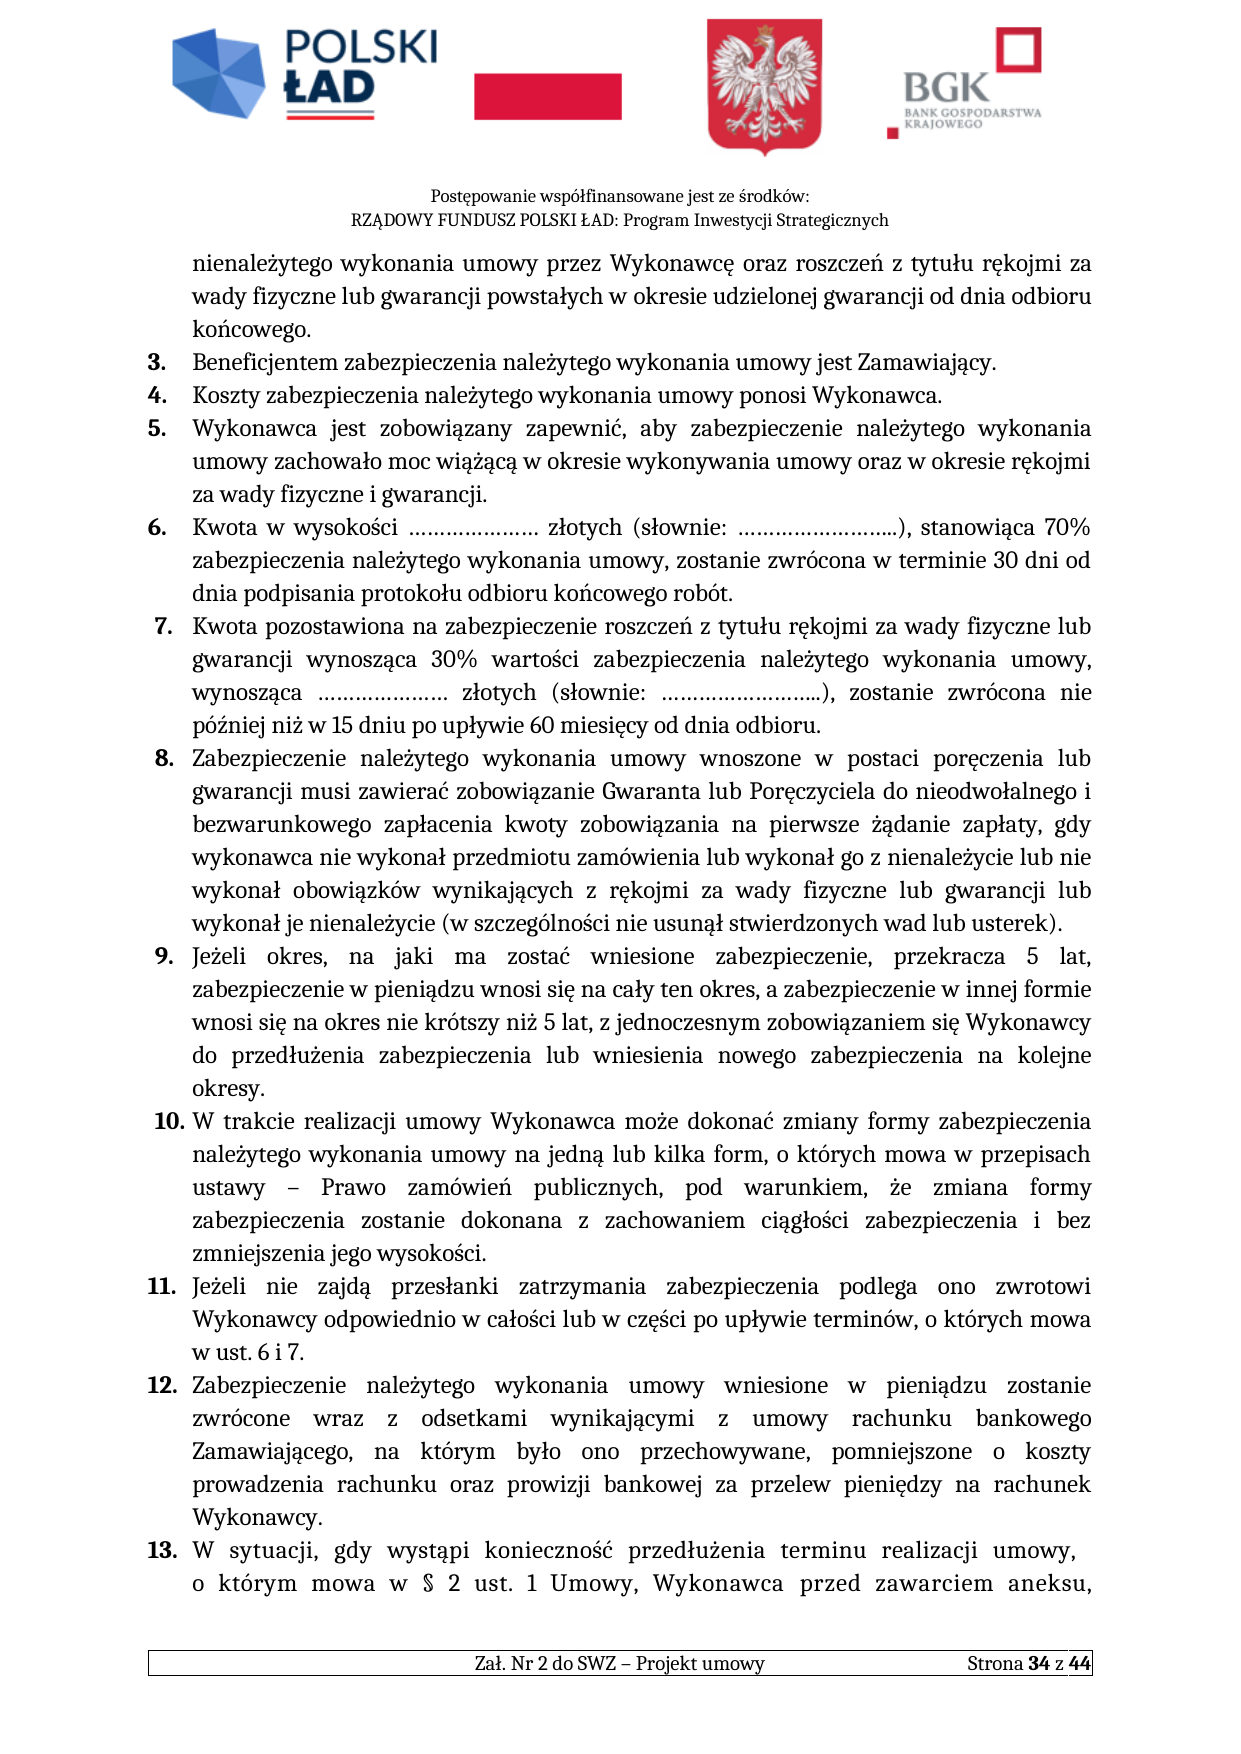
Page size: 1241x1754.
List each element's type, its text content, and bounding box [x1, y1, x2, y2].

list Zabezpieczenie należytego wykonania umowy wnoszone w postaci poręczenia lub gwarancji musi zawierać zobowiązanie Gwaranta lub Poręczyciela do nieodwołalnego i bezwarunkowego zapłacenia kwoty zobowiązania na pierwsze żądanie zapłaty, gdy wykonawca nie wykonał przedmiotu zamówienia lub wykonał go z nienależycie lub nie wykonał obowiązków wynikających z rękojmi za wady fizyczne lub gwarancji lub wykonał je nienależycie (w szczególności nie usunął stwierdzonych wad lub usterek). [154, 744, 1093, 938]
picture [147, 11, 1093, 161]
list Beneficjentem zabezpieczenia należytego wykonania umowy jest Zamawiający. [148, 348, 1093, 376]
list Jeżeli okres, na jaki ma zostać wniesione zabezpieczenie, przekracza 5 lat, zabezpieczenie w pieniądzu wnosi się na cały ten okres, a zabezpieczenie w innej formie wnosi się na okres nie krótszy niż 5 lat, z jednoczesnym zobowiązaniem się Wykonawcy do przedłużenia zabezpieczenia lub wniesienia nowego zabezpieczenia na kolejne okresy. [154, 942, 1093, 1103]
list Koszty zabezpieczenia należytego wykonania umowy ponosi Wykonawca. [148, 381, 1093, 409]
list W trakcie realizacji umowy Wykonawca może dokonać zmiany formy zabezpieczenia należytego wykonania umowy na jedną lub kilka form, o których mowa w przepisach ustawy – Prawo zamówień publicznych, pod warunkiem, że zmiana formy zabezpieczenia zostanie dokonana z zachowaniem ciągłości zabezpieczenia i bez zmniejszenia jego wysokości. [154, 1107, 1093, 1268]
list Kwota pozostawiona na zabezpieczenie roszczeń z tytułu rękojmi za wady fizyczne lub gwarancji wynosząca 30% wartości zabezpieczenia należytego wykonania umowy, wynosząca ………………… złotych (słownie: ……………………..), zostanie zwrócona nie później niż w 15 dniu po upływie 60 miesięcy od dnia odbioru. [154, 612, 1093, 739]
list Zabezpieczenie należytego wykonania umowy wniesione w pieniądzu zostanie zwrócone wraz z odsetkami wynikającymi z umowy rachunku bankowego Zamawiającego, na którym było ono przechowywane, pomniejszone o koszty prowadzenia rachunku oraz prowizji bankowej za przelew pieniędzy na rachunek Wykonawcy. [148, 1371, 1093, 1532]
list Kwota w wysokości ………………… złotych (słownie: ……………………..), stanowiąca 70% zabezpieczenia należytego wykonania umowy, zostanie zwrócona w terminie 30 dni od dnia podpisania protokołu odbioru końcowego robót. [148, 513, 1093, 607]
list Wykonawca jest zobowiązany zapewnić, aby zabezpieczenie należytego wykonania umowy zachowało moc wiążącą w okresie wykonywania umowy oraz w okresie rękojmi za wady fizyczne i gwarancji. [148, 414, 1093, 508]
list Jeżeli nie zajdą przesłanki zatrzymania zabezpieczenia podlega ono zwrotowi Wykonawcy odpowiednio w całości lub w części po upływie terminów, o których mowa w ust. 6 i 7. [148, 1272, 1093, 1367]
